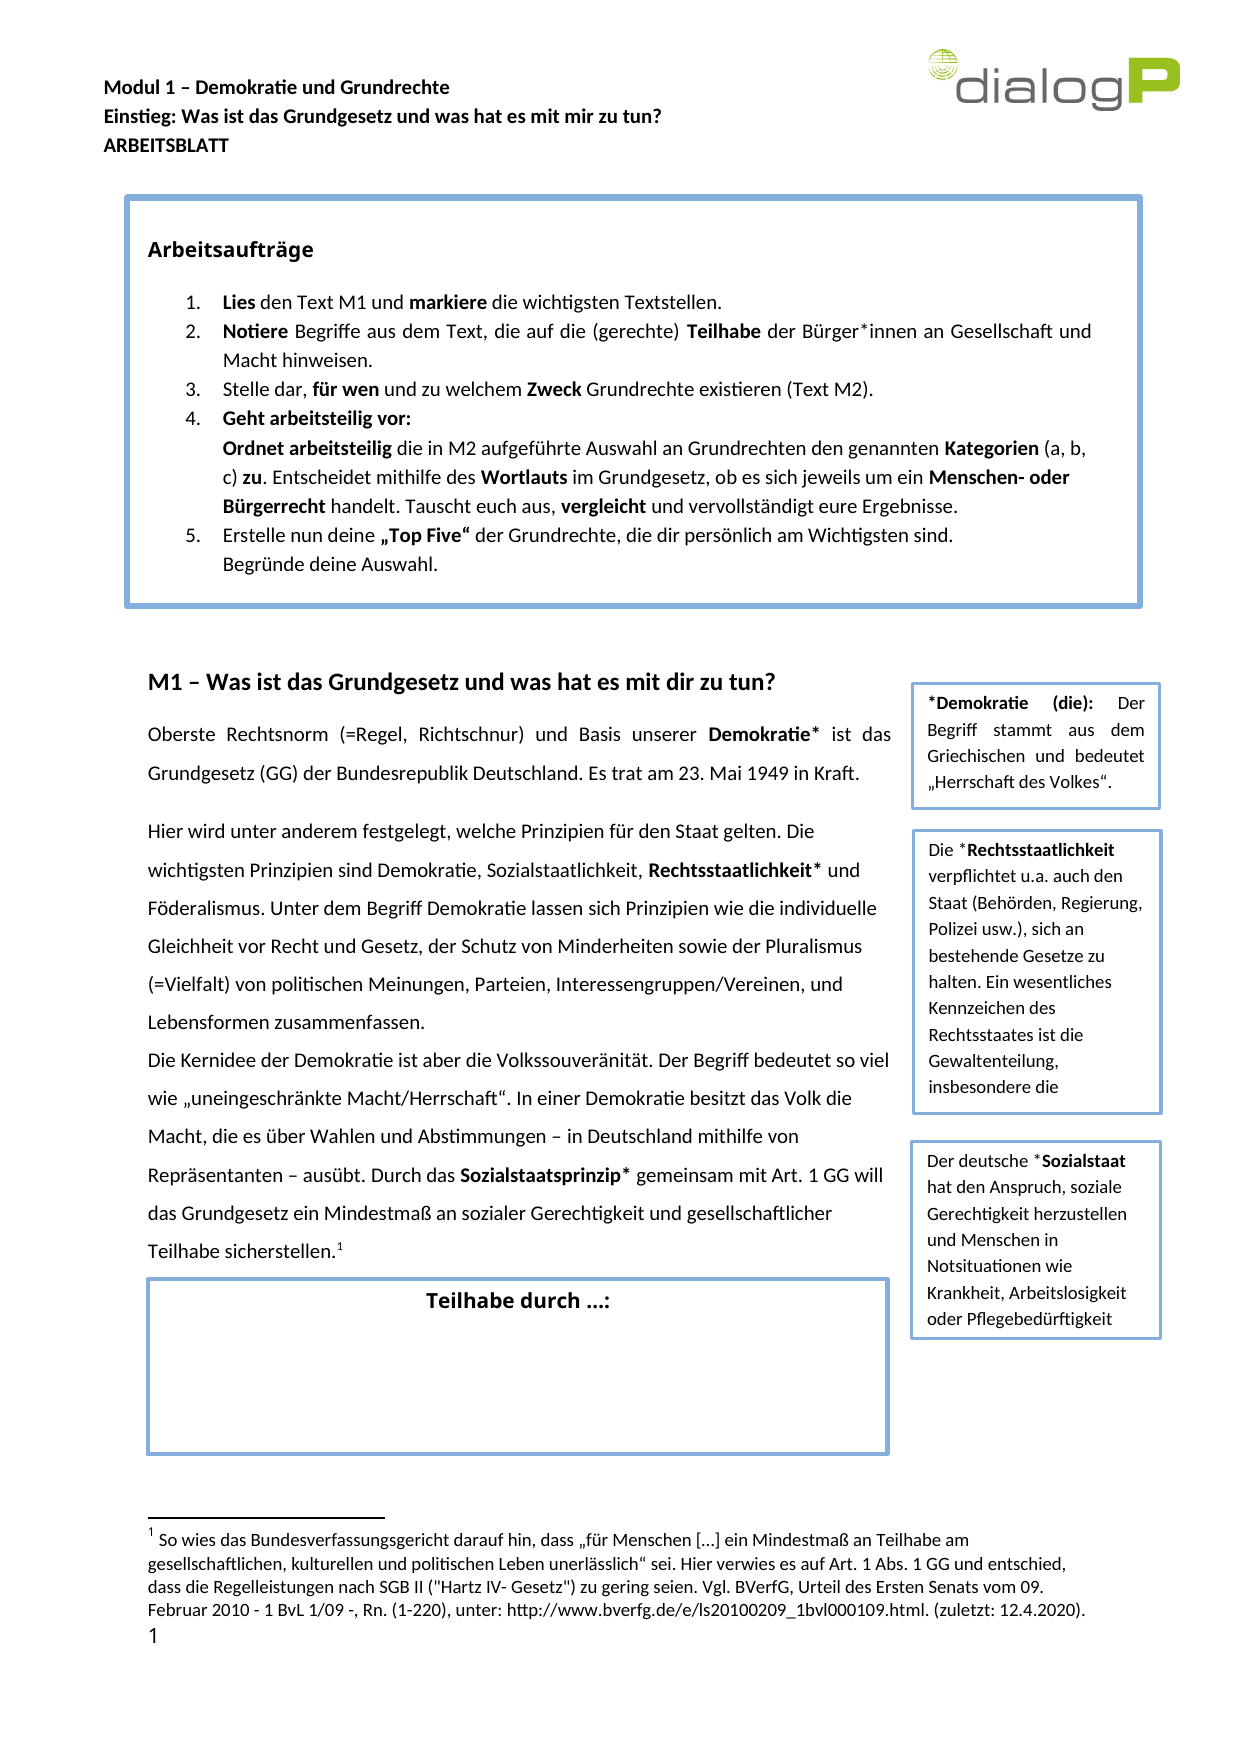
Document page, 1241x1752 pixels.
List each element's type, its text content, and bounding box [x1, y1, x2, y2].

list Stelle dar, für wen und zu welchem Zweck Grundrechte existieren (Text M2). [185, 376, 1092, 402]
list Notiere Begriffe aus dem Text, die auf die (gerechte) Teilhabe der Bürger*innen an Gesellschaft und Macht hinweisen. [185, 318, 1092, 373]
picture [928, 49, 1180, 111]
text Arbeitsaufträge [148, 235, 1092, 264]
list Erstelle nun deine „Top Five“ der Grundrechte, die dir persönlich am Wichtigsten sind. [185, 522, 1092, 548]
text Hier wird unter anderem festgelegt, welche Prinzipien für den Staat gelten. Die wichtigsten Prinzipien sind Demokratie, Sozialstaatlichkeit, Rechtsstaatlichkeit* und Föderalismus. Unter dem Begriff Demokratie lassen sich Prinzipien wie die individuelle Gleichheit vor Recht und Gesetz, der Schutz von Minderheiten sowie der Pluralismus (=Vielfalt) von politischen Meinungen, Parteien, Interessengruppen/Vereinen, und Lebensformen zusammenfassen. Die Kernidee der Demokratie ist aber die Volkssouveränität. Der Begriff bedeutet so viel wie „uneingeschränkte Macht/Herrschaft“. In einer Demokratie besitzt das Volk die Macht, die es über Wahlen und Abstimmungen – in Deutschland mithilfe von Repräsentanten – ausübt. Durch das Sozialstaatsprinzip* gemeinsam mit Art. 1 GG will das Grundgesetz ein Mindestmaß an sozialer Gerechtigkeit und gesellschaftlicher Teilhabe sicherstellen. [148, 819, 1092, 1263]
list Lies den Text M1 und markiere die wichtigsten Textstellen. [185, 289, 1092, 314]
list Geht arbeitsteilig vor: Ordnet arbeitsteilig die in M2 aufgeführte Auswahl an Grundrechten den genannten Kategorien (a, b, c) zu. Entscheidet mithilfe des Wortlauts im Grundgesetz, ob es sich jeweils um ein Menschen- oder Bürgerrecht handelt. Tauscht euch aus, vergleicht und vervollständigt eure Ergebnisse. [185, 406, 1092, 518]
text Oberste Rechtsnorm (=Regel, Richtschnur) und Basis unserer Demokratie* ist das Grundgesetz (GG) der Bundesrepublik Deutschland. Es trat am 23. Mai 1949 in Kraft. [148, 722, 911, 785]
list Begründe deine Auswahl. [223, 551, 1092, 577]
text M1 – Was ist das Grundgesetz und was hat es mit dir zu tun? [148, 666, 1092, 696]
